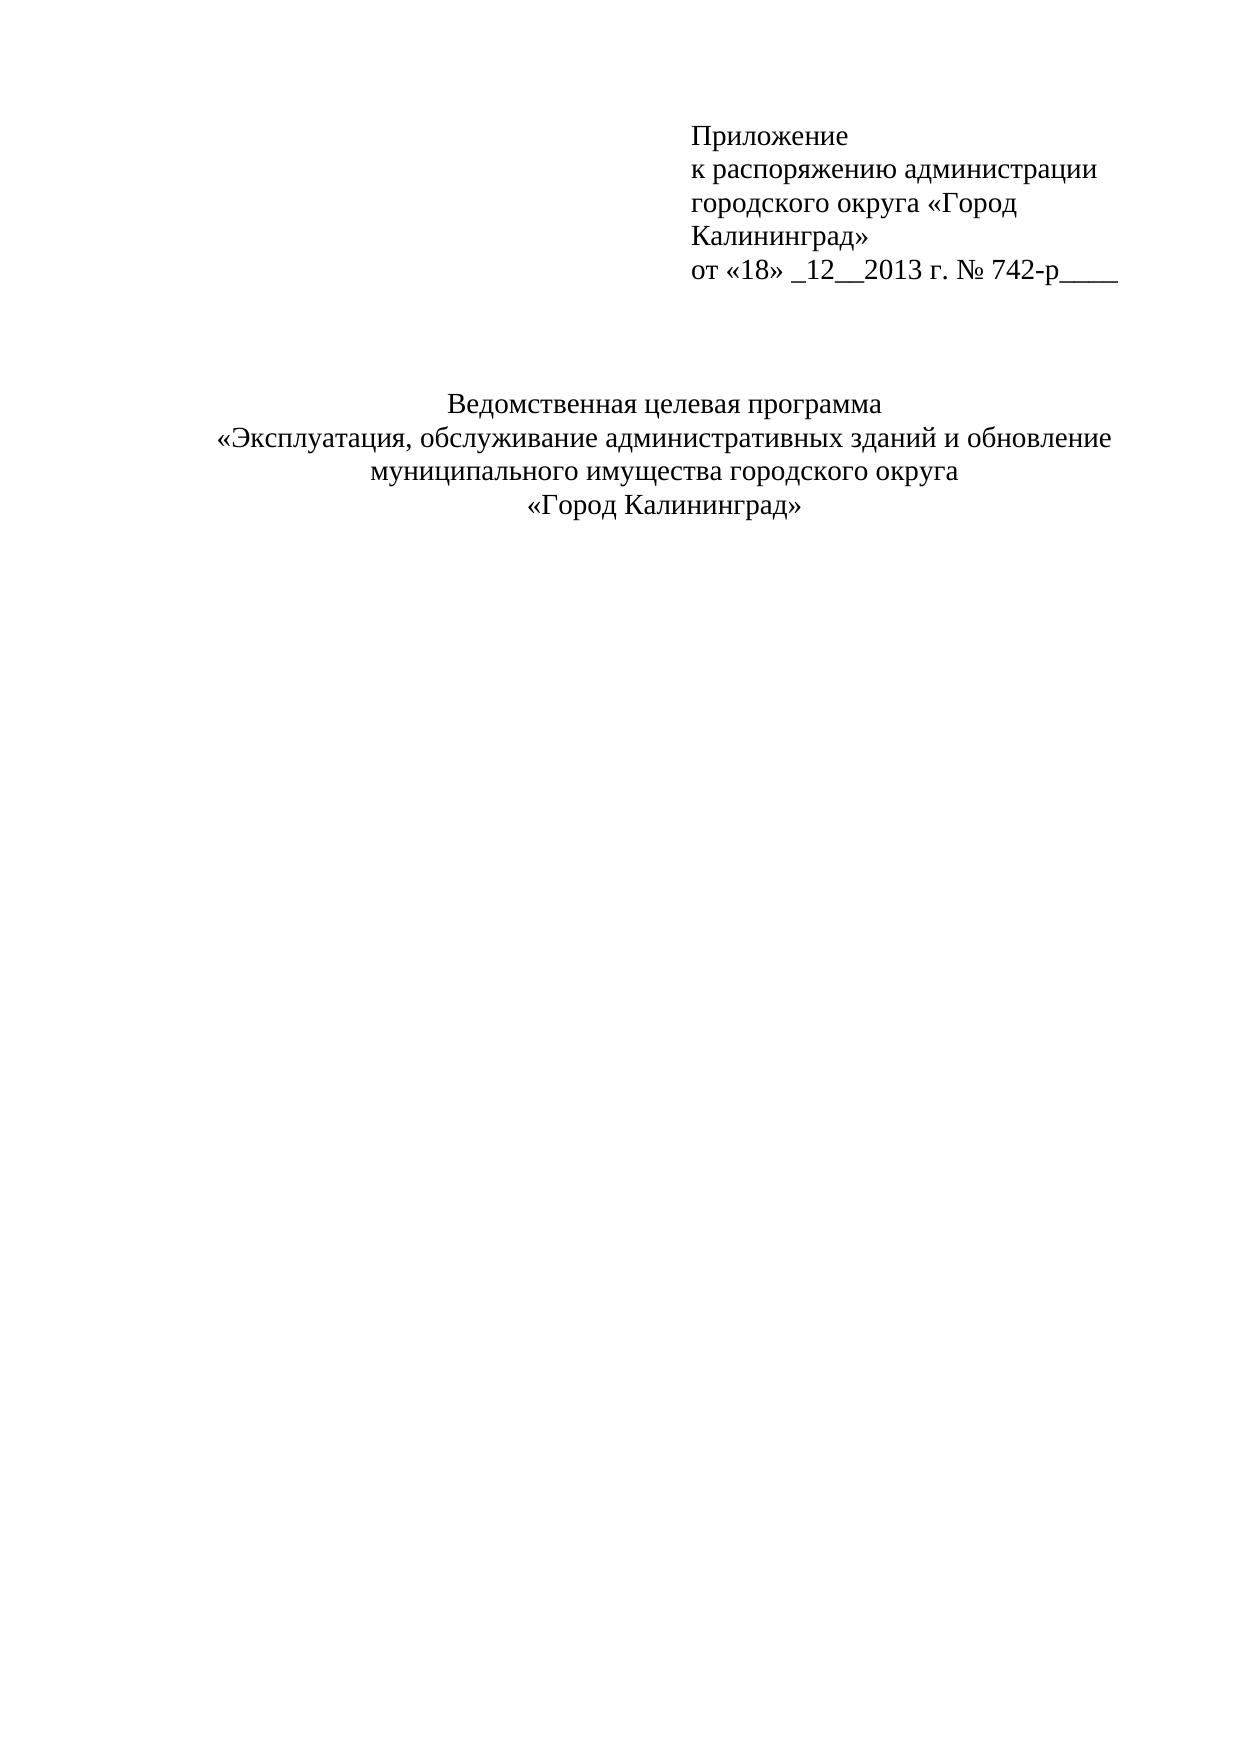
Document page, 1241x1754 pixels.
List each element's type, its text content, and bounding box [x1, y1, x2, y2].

text Ведомственная целевая программа [177, 386, 1152, 420]
text «Эксплуатация, обслуживание административных зданий и обновление [177, 420, 1152, 453]
text к распоряжению администрации городского округа «Город Калининград» [691, 152, 1152, 252]
text «Город Калининград» [177, 487, 1152, 521]
text Приложение [691, 118, 1152, 152]
text муниципального имущества городского округа [177, 453, 1152, 487]
text от «18» _12__2013 г. № 742-р____ [691, 252, 1152, 286]
